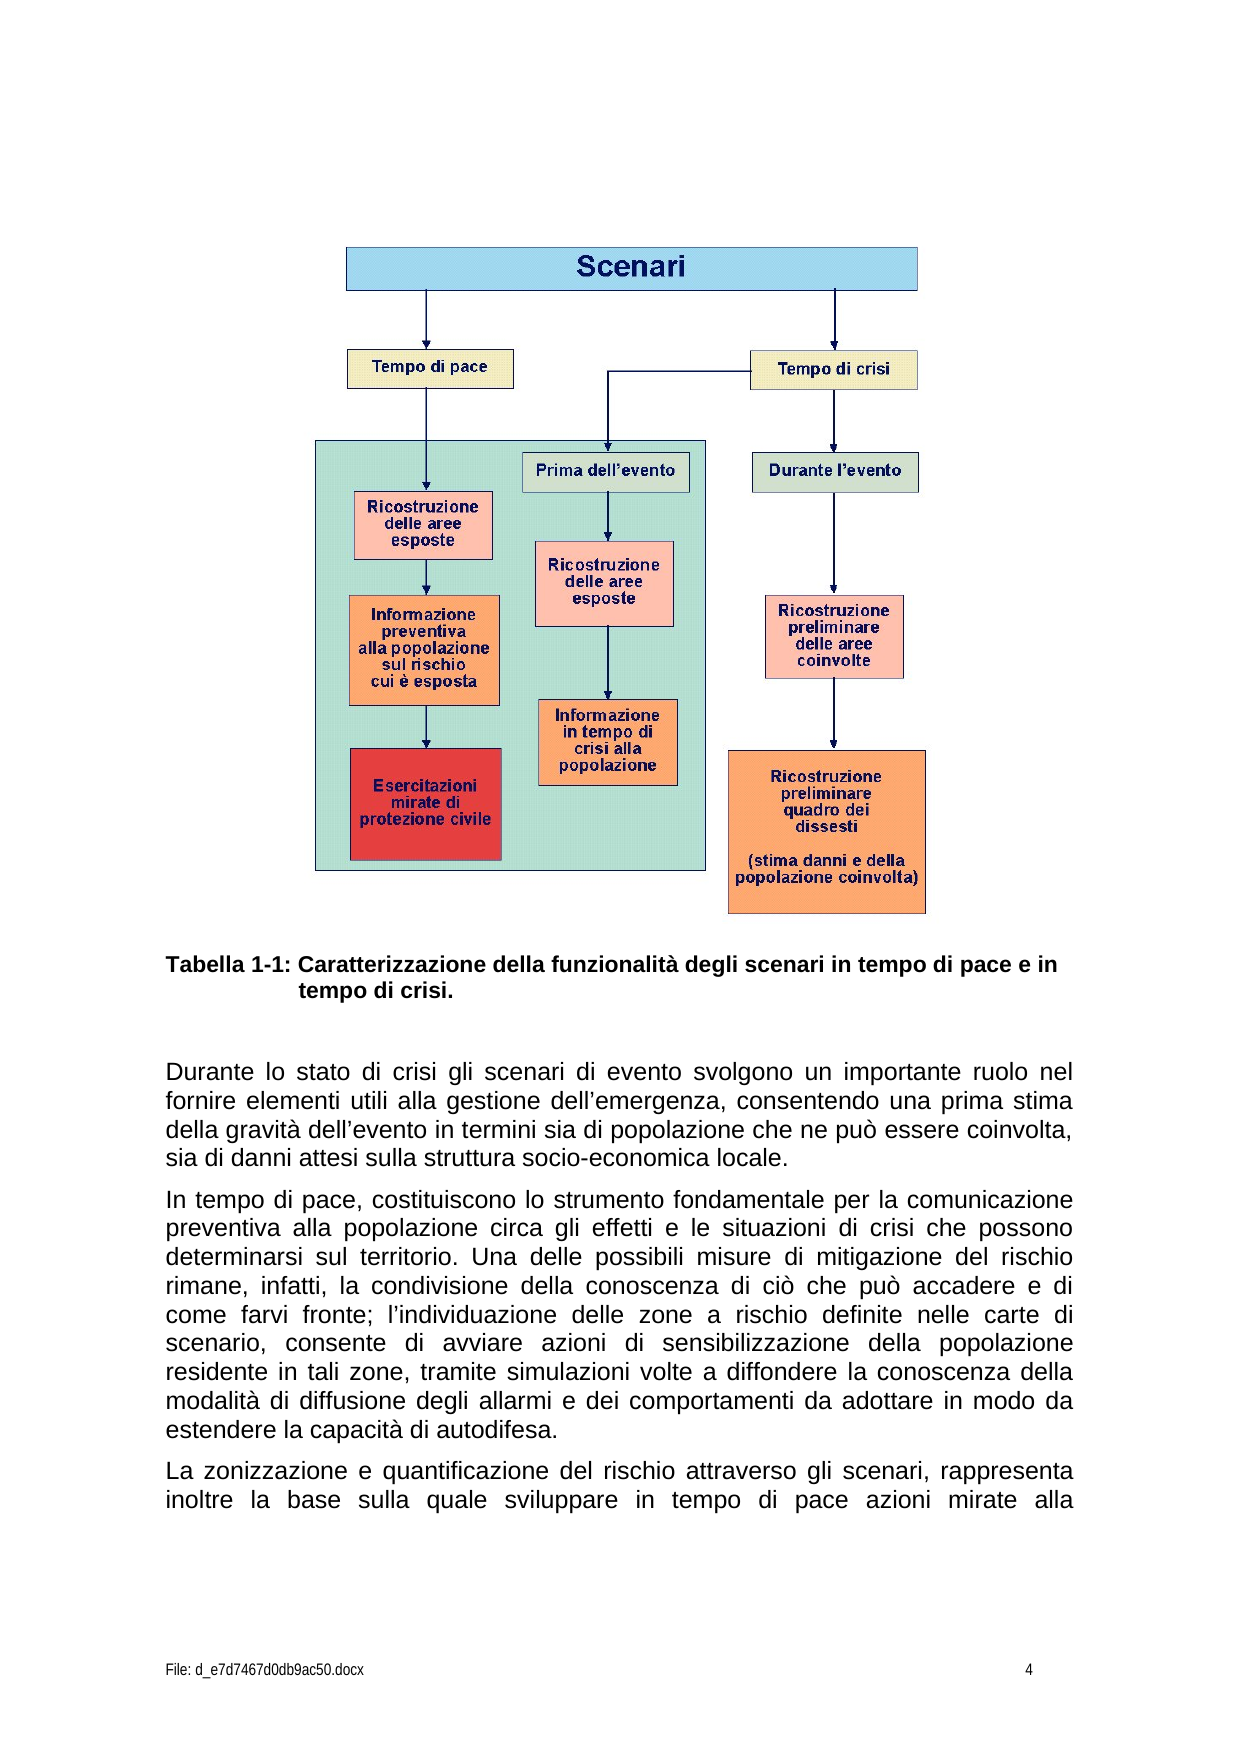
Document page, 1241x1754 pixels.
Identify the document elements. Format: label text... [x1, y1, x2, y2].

picture [236, 230, 1004, 926]
text In tempo di pace, costituiscono lo strumento fondamentale per la comunicazione preventiva alla popolazione circa gli effetti e le situazioni di crisi che possono determinarsi sul territorio. Una delle possibili misure di mitigazione del rischio rimane, infatti, la condivisione della conoscenza di ciò che può accadere e di come farvi fronte; l’individuazione delle zone a rischio definite nelle carte di scenario, consente di avviare azioni di sensibilizzazione della popolazione residente in tali zone, tramite simulazioni volte a diffondere la conoscenza della modalità di diffusione degli allarmi e dei comportamenti da adottare in modo da estendere la capacità di autodifesa. [165, 1185, 1075, 1443]
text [165, 1456, 1075, 1513]
text Durante lo stato di crisi gli scenari di evento svolgono un importante ruolo nel fornire elementi utili alla gestione dell’emergenza, consentendo una prima stima della gravità dell’evento in termini sia di popolazione che ne può essere coinvolta, sia di danni attesi sulla struttura socio-economica locale. [165, 1057, 1075, 1172]
